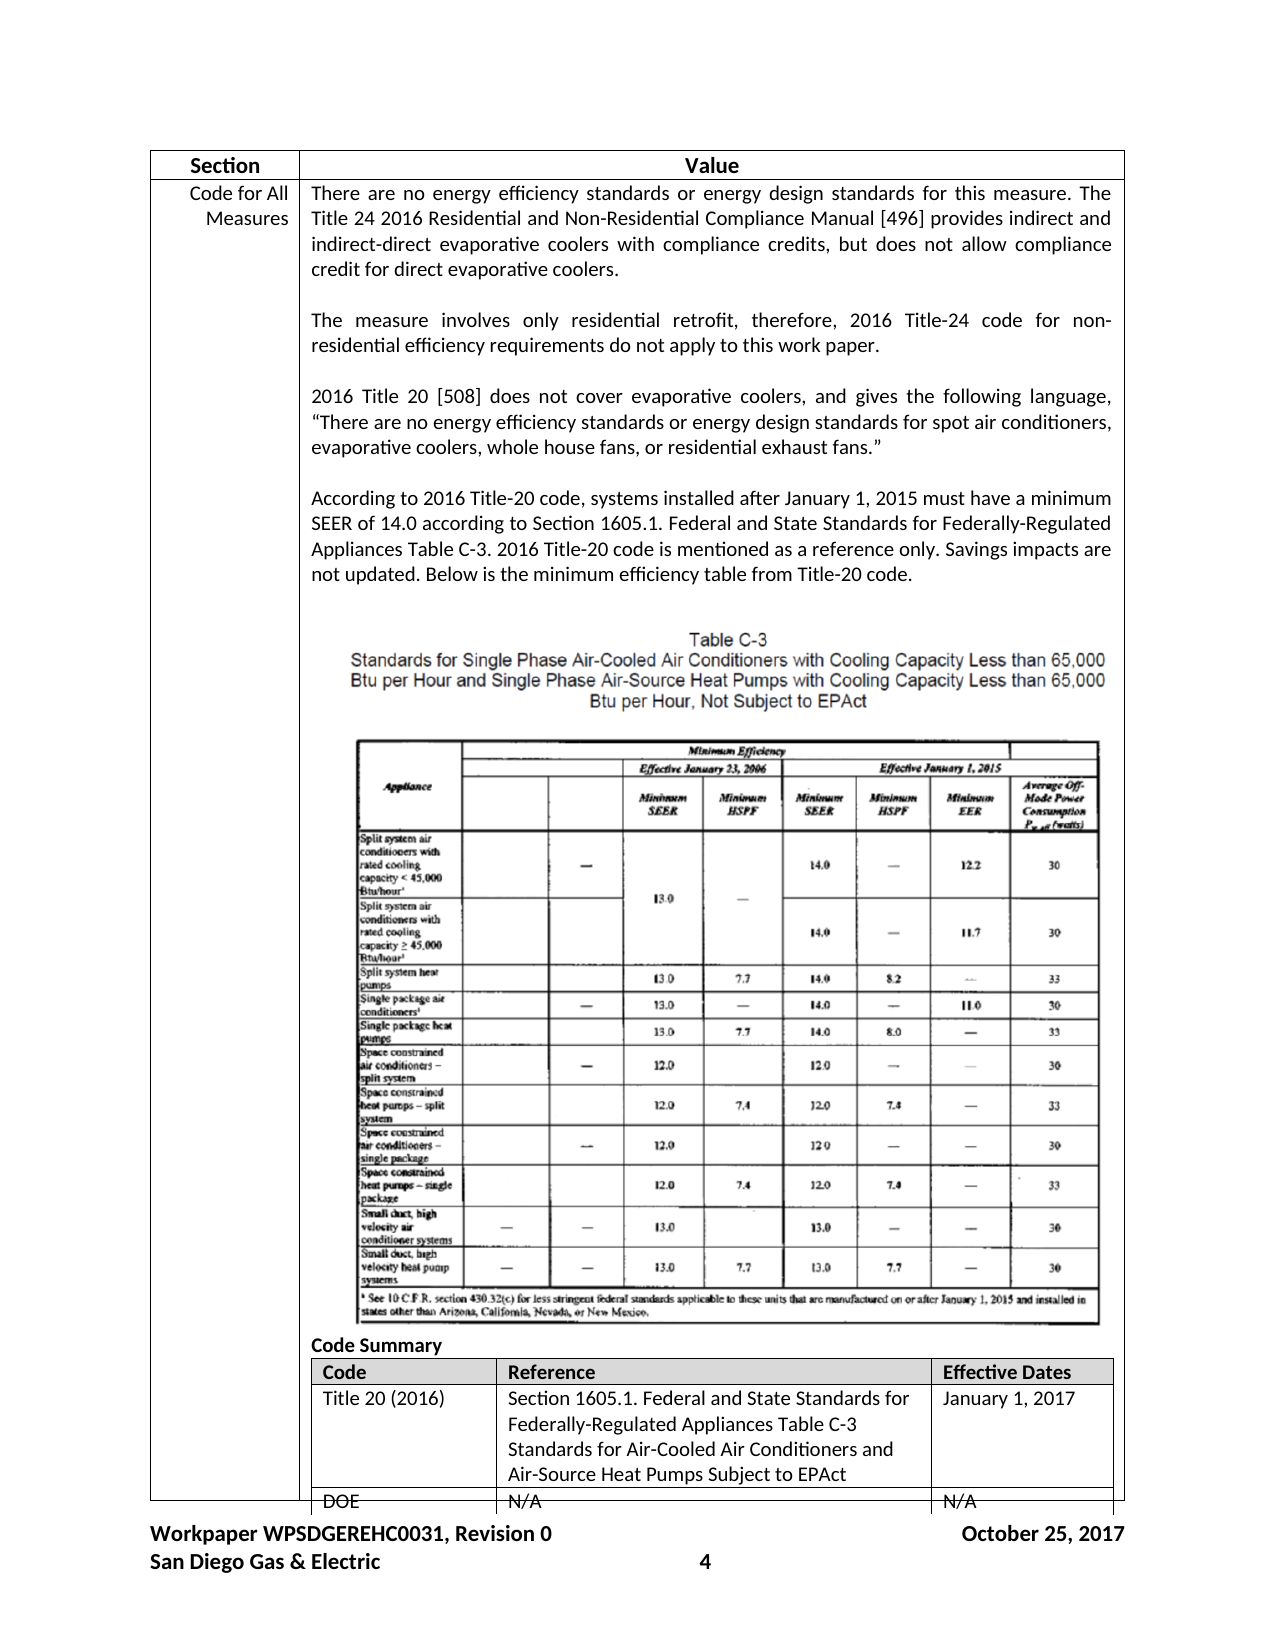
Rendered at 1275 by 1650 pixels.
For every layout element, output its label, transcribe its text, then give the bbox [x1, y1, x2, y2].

table_header Section [151, 151, 299, 179]
table_cell Code for All Measures [151, 180, 299, 1500]
table_header Value [300, 151, 1124, 179]
picture [311, 612, 1124, 1333]
table_cell There are no energy efficiency standards or energy design standards for this measure. The Title 24 2016 Residential and Non-Residential Compliance Manual [496] provides indirect and indirect-direct evaporative coolers with compliance credits, but does not allow compliance credit for direct evaporative coolers. The measure involves only residential retrofit, therefore, 2016 Title-24 code for non-residential efficiency requirements do not apply to this work paper. 2016 Title 20 [508] does not cover evaporative coolers, and gives the following language, “There are no energy efficiency standards or energy design standards for spot air conditioners, evaporative coolers, whole house fans, or residential exhaust fans.” According to 2016 Title-20 code, systems installed after January 1, 2015 must have a minimum SEER of 14.0 according to Section 1605.1. Federal and State Standards for Federally-Regulated Appliances Table C-3. 2016 Title-20 code is mentioned as a reference only. Savings impacts are not updated. Below is the minimum efficiency table from Title-20 code. Code Summary [300, 180, 1124, 1500]
